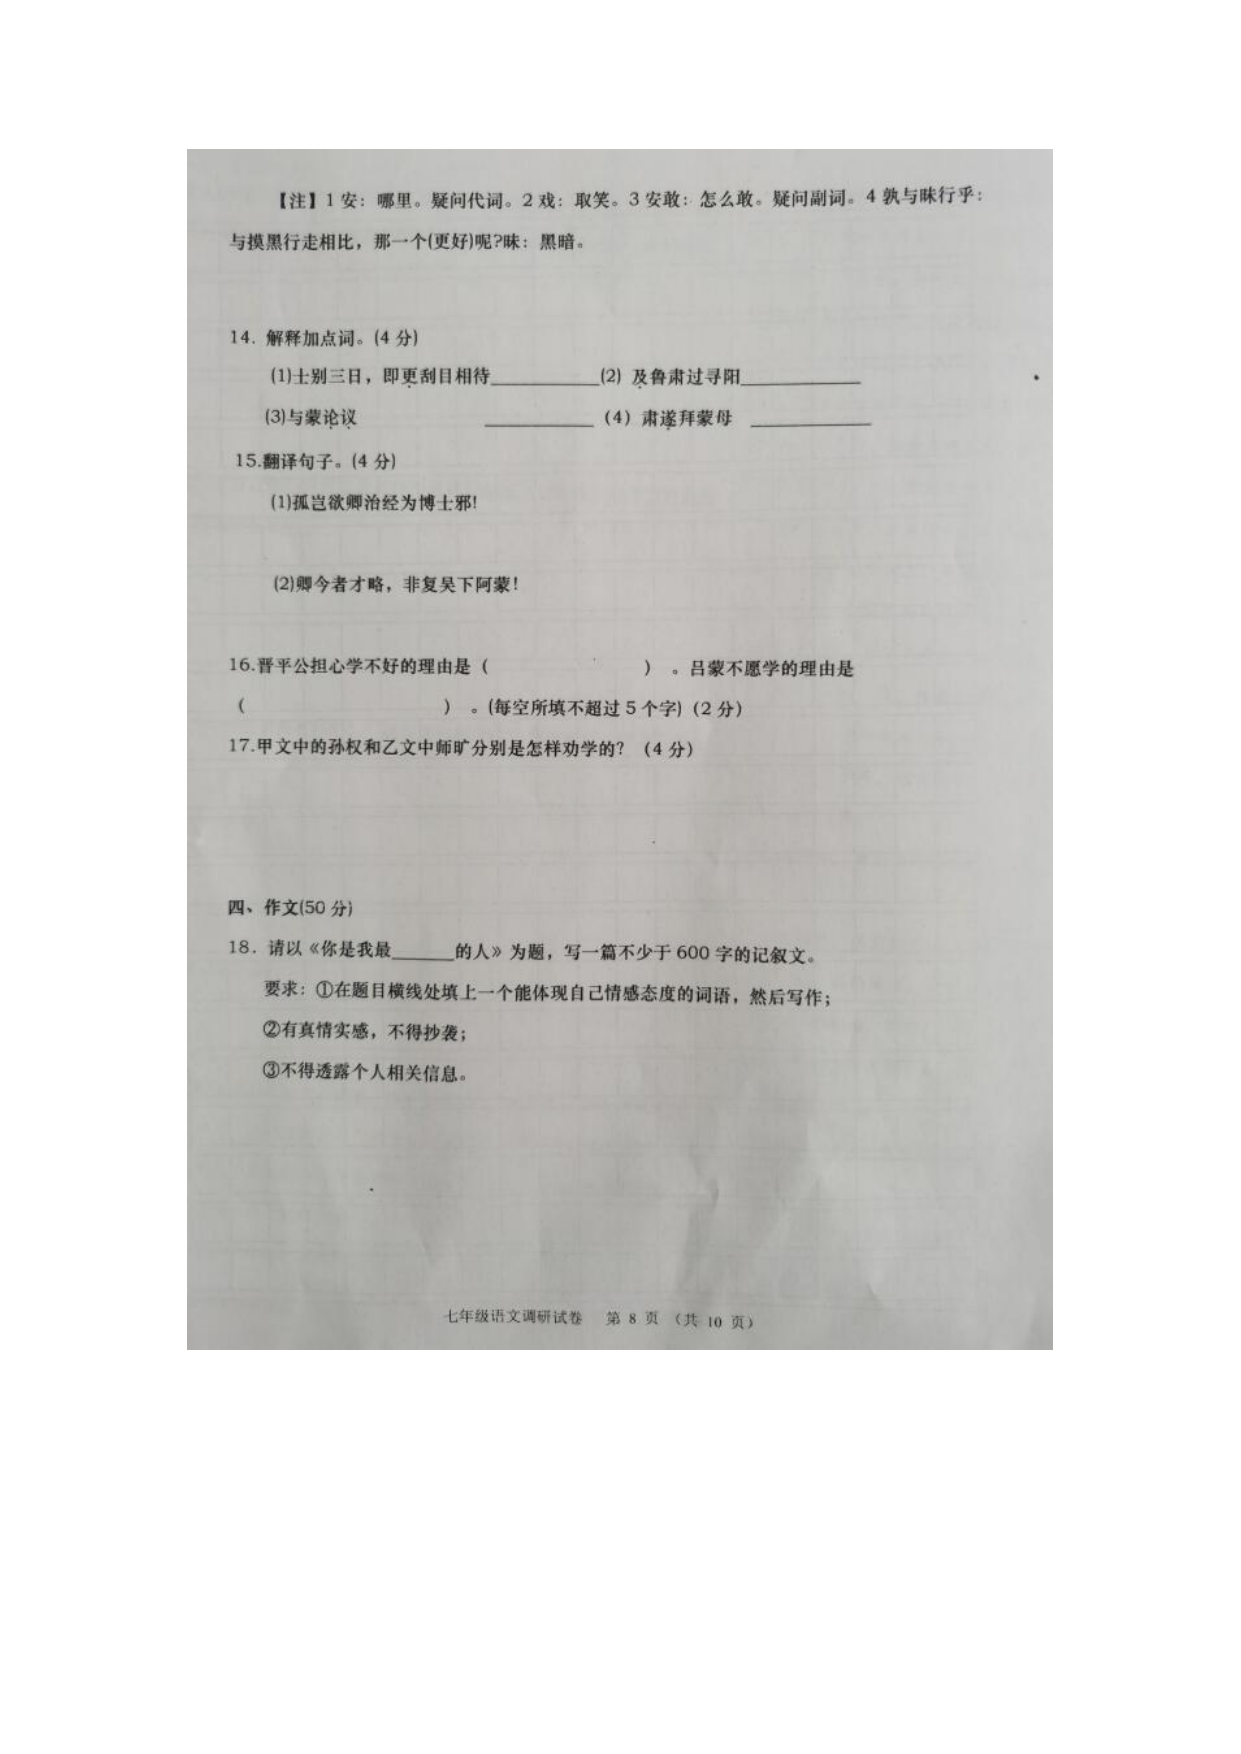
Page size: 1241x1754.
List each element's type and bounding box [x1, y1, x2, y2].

picture [187, 149, 1053, 1350]
